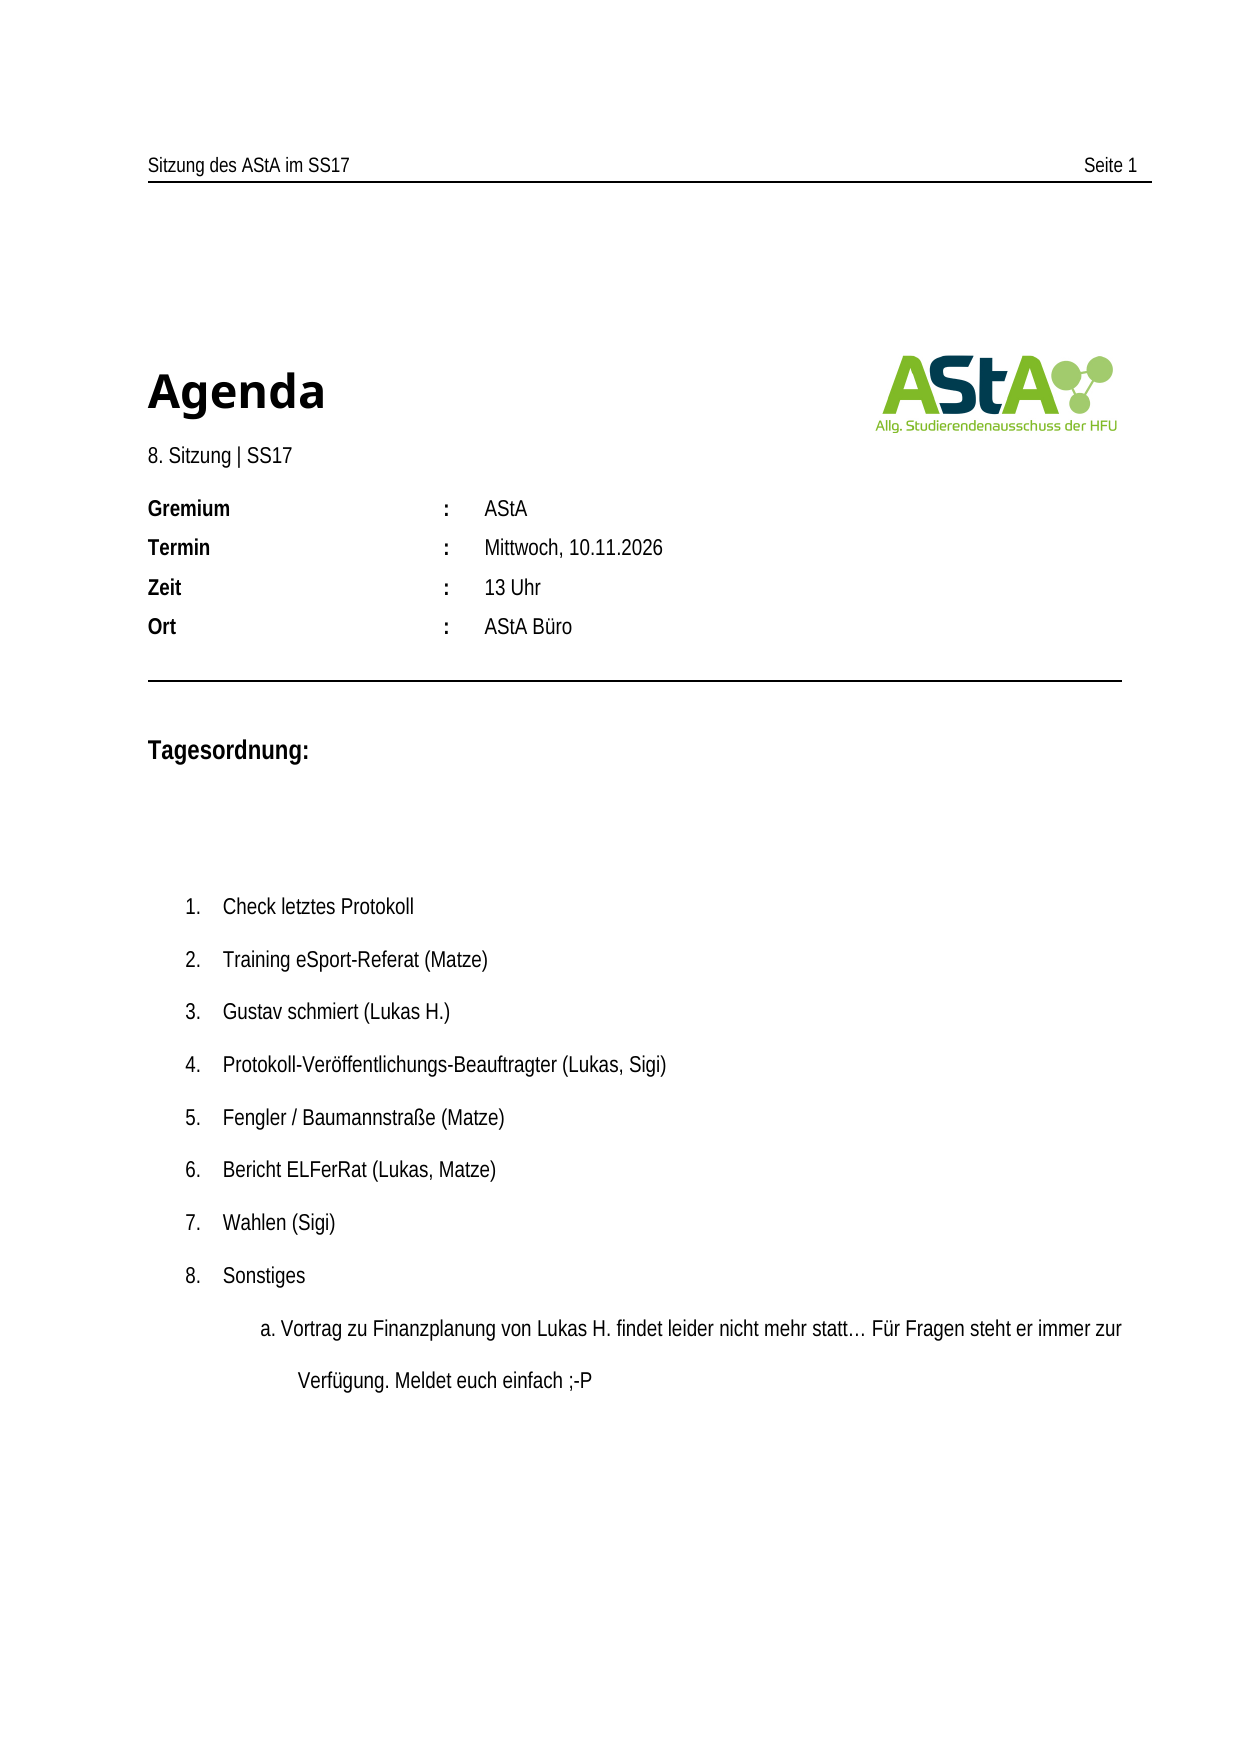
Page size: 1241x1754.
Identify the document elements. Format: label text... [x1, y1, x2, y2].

text Agenda [148, 359, 870, 423]
list Check letztes Protokoll [185, 893, 1122, 919]
text Gremium : AStA [148, 494, 870, 521]
text Termin : Mittwoch, 03.05.2017 [148, 534, 1122, 560]
text 8. Sitzung | SS17 [148, 442, 870, 468]
text Zeit : 13 Uhr [148, 573, 1122, 600]
list Sonstiges [185, 1262, 1122, 1288]
list Fengler / Baumannstraße (Matze) [185, 1104, 1122, 1130]
list Gustav schmiert (Lukas H.) [185, 998, 1122, 1024]
text Ort : AStA Büro [148, 613, 1122, 639]
list Bericht ELFerRat (Lukas, Matze) [185, 1156, 1122, 1183]
picture [870, 272, 1123, 525]
list Wahlen (Sigi) [185, 1209, 1122, 1235]
text Tagesordnung: [148, 734, 1122, 766]
list Training eSport-Referat (Matze) [185, 946, 1122, 972]
list Vortrag zu Finanzplanung von Lukas H. findet leider nicht mehr statt… Für Fragen steht er immer zur Verfügung. Meldet euch einfach ;-P [260, 1314, 1122, 1393]
list Protokoll-Veröffentlichungs-Beauftragter (Lukas, Sigi) [185, 1051, 1122, 1077]
